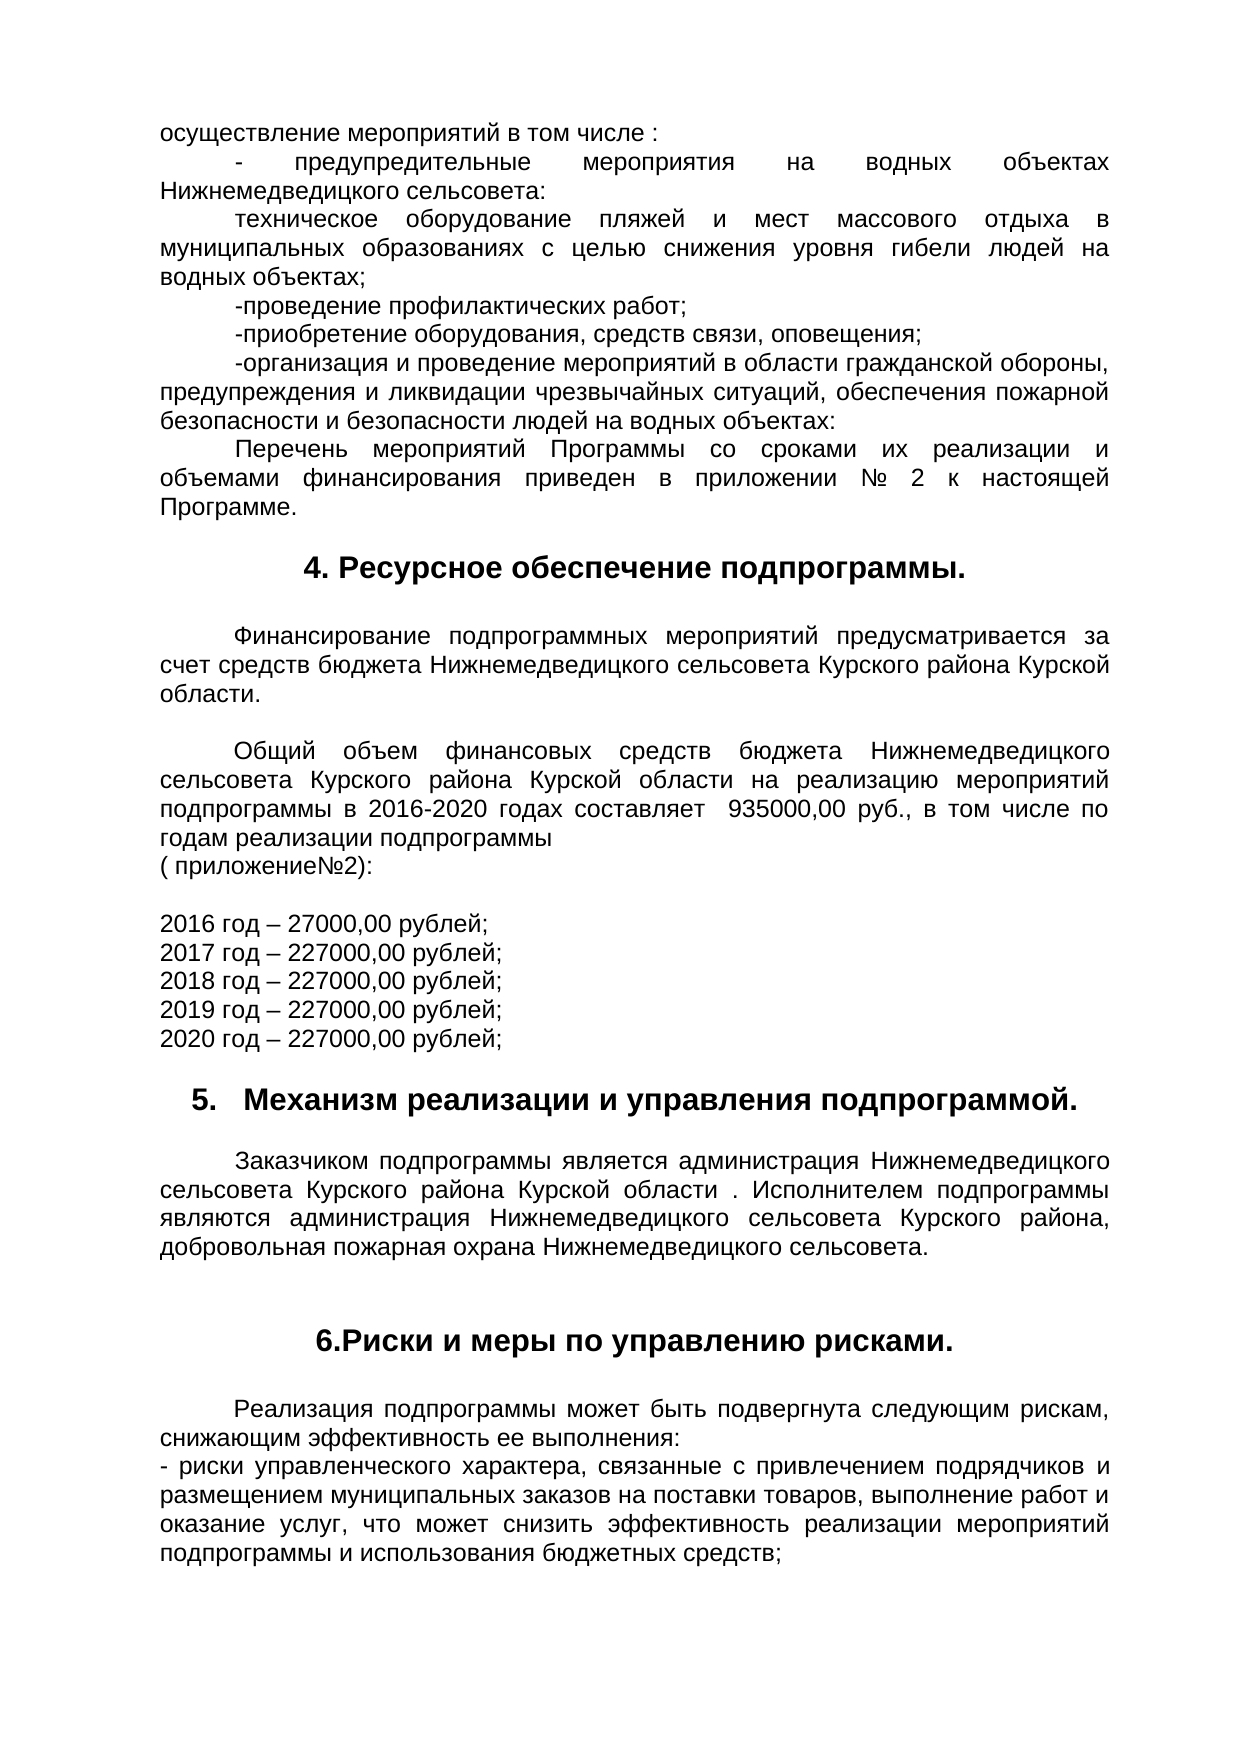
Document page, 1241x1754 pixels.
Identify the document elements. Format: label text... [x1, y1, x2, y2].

title Финансирование подпрограммных мероприятий предусматривается за счет средств бюджета Нижнемедведицкого сельсовета Курского района Курской области. [159, 621, 1110, 707]
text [159, 118, 1110, 147]
text -организация и проведение мероприятий в области гражданской обороны, предупреждения и ликвидации чрезвычайных ситуаций, обеспечения пожарной безопасности и безопасности людей на водных объектах: [159, 348, 1110, 434]
text 5. Механизм реализации и управления подпрограммой. [159, 1081, 1110, 1117]
text Заказчиком подпрограммы является администрация Нижнемедведицкого сельсовета Курского района Курской области . Исполнителем подпрограммы являются администрация Нижнемедведицкого сельсовета Курского района, добровольная пожарная охрана Нижнемедведицкого сельсовета. [159, 1146, 1110, 1261]
title ( приложение№2): [159, 851, 1110, 880]
text техническое оборудование пляжей и мест массового отдыха в муниципальных образованиях с целью снижения уровня гибели людей на водных объектах; [159, 204, 1110, 291]
title 2018 год – 227000,00 рублей; [159, 966, 1110, 995]
text -приобретение оборудования, средств связи, оповещения; [159, 319, 1110, 348]
text - предупредительные мероприятия на водных объектах Нижнемедведицкого сельсовета: [159, 147, 1110, 204]
title 2017 год – 227000,00 рублей; [159, 937, 1110, 966]
text -проведение профилактических работ; [159, 291, 1110, 319]
text Перечень мероприятий Программы со сроками их реализации и объемами финансирования приведен в приложении № 2 к настоящей Программе. [159, 434, 1110, 521]
title Общий объем финансовых средств бюджета Нижнемедведицкого сельсовета Курского района Курской области на реализацию мероприятий подпрограммы в 2016-2020 годах составляет 935000,00 руб., в том числе по годам реализации подпрограммы [159, 736, 1110, 851]
text - риски управленческого характера, связанные с привлечением подрядчиков и размещением муниципальных заказов на поставки товаров, выполнение работ и оказание услуг, что может снизить эффективность реализации мероприятий подпрограммы и использования бюджетных средств; [159, 1451, 1110, 1566]
title 2016 год – 27000,00 рублей; [159, 909, 1110, 937]
text Реализация подпрограммы может быть подвергнута следующим рискам, снижающим эффективность ее выполнения: [159, 1394, 1110, 1451]
text 6.Риски и меры по управлению рисками. [159, 1322, 1110, 1358]
title 2019 год – 227000,00 рублей; [159, 995, 1110, 1024]
text 4. Ресурсное обеспечение подпрограммы. [159, 549, 1110, 585]
title 2020 год – 227000,00 рублей; [159, 1024, 1110, 1052]
